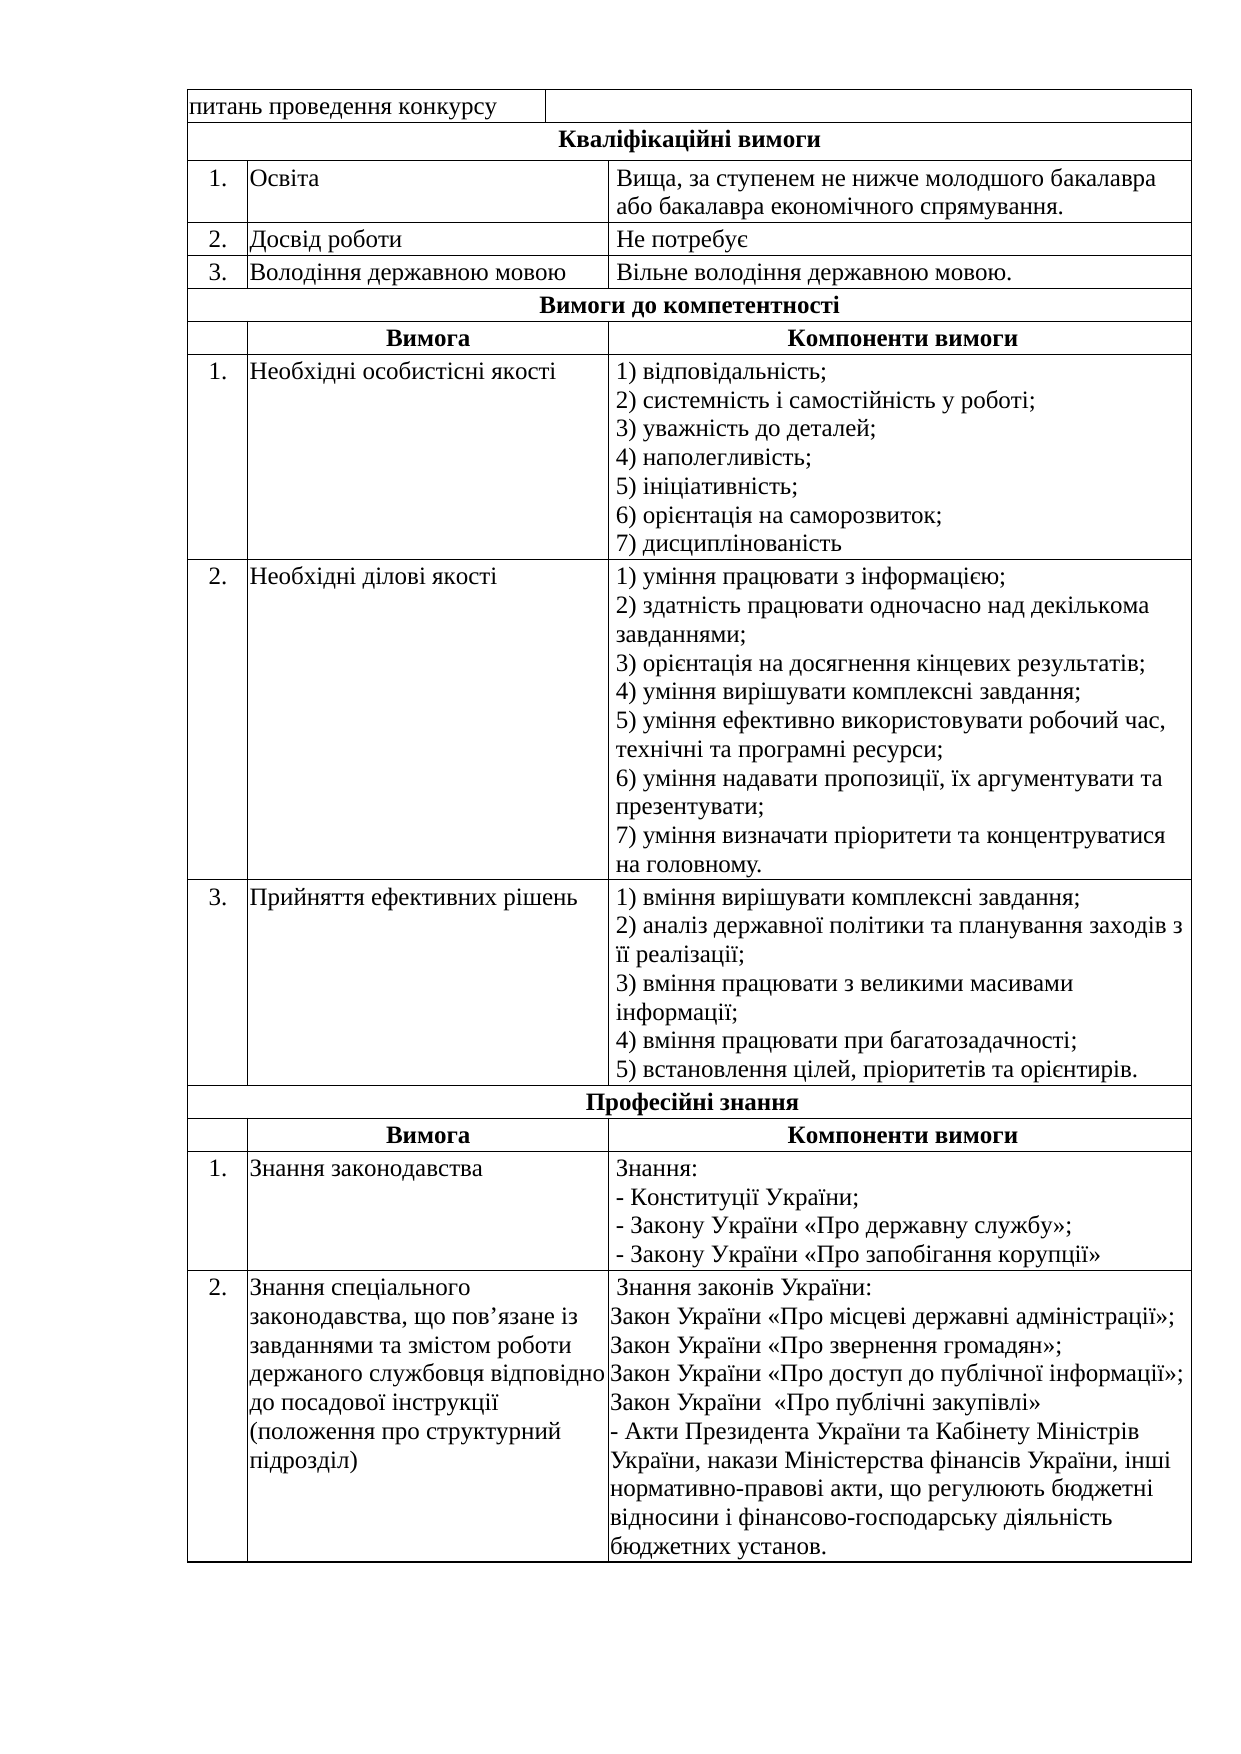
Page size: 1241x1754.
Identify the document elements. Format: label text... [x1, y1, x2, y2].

table_cell Вимога [248, 1119, 608, 1151]
table_cell 3. [188, 256, 247, 288]
table_cell Вища, за ступенем не нижче молодшого бакалавра або бакалавра економічного спрямування. [609, 161, 1191, 222]
table_cell Необхідні ділові якості [248, 560, 608, 879]
table_cell Професійні знання [188, 1086, 1191, 1118]
table_cell 2. [188, 1271, 247, 1561]
table_cell 2. [188, 560, 247, 879]
table_cell Прийняття ефективних рішень [248, 880, 608, 1085]
table_cell Досвід роботи [248, 223, 608, 255]
table_cell Вільне володіння державною мовою. [609, 256, 1191, 288]
table_cell [188, 1119, 247, 1151]
table_cell Вимоги до компетентності [188, 289, 1191, 321]
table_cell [188, 90, 545, 122]
table_cell 1. [188, 355, 247, 559]
table_cell Не потребує [609, 223, 1191, 255]
table_cell Володіння державною мовою [248, 256, 608, 288]
table_cell 3. [188, 880, 247, 1085]
table_cell Компоненти вимоги [609, 1119, 1191, 1151]
table_cell Освіта [248, 161, 608, 222]
table_cell Кваліфікаційні вимоги [188, 123, 1191, 160]
table_cell Вимога [248, 322, 608, 353]
table_cell 1. [188, 161, 247, 222]
table_cell Знання законів України: Закон України «Про місцеві державні адміністрації»; Закон України «Про звернення громадян»; Закон України «Про доступ до публічної інформації»; Закон України «Про публічні закупівлі» - Акти Президента України та Кабінету Міністрів України, накази Міністерства фінансів України, інші нормативно-правові акти, що регулюють бюджетні відносини і фінансово-господарську діяльність бюджетних установ. [609, 1271, 1191, 1561]
table_cell Необхідні особистісні якості [248, 355, 608, 559]
table_cell 2. [188, 223, 247, 255]
table_cell 1) відповідальність; 2) системність і самостійність у роботі; 3) уважність до деталей; 4) наполегливість; 5) ініціативність; 6) орієнтація на саморозвиток; 7) дисциплінованість [609, 355, 1191, 559]
table_cell Знання законодавства [248, 1152, 608, 1270]
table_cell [546, 90, 1191, 122]
table_cell [188, 322, 247, 353]
table_cell 1) вміння вирішувати комплексні завдання; 2) аналіз державної політики та планування заходів з її реалізації; 3) вміння працювати з великими масивами інформації; 4) вміння працювати при багатозадачності; 5) встановлення цілей, пріоритетів та орієнтирів. [609, 880, 1191, 1085]
table_cell Знання: - Конституції України; - Закону України «Про державну службу»; - Закону України «Про запобігання корупції» [609, 1152, 1191, 1270]
table_cell 1) уміння працювати з інформацією; 2) здатність працювати одночасно над декількома завданнями; 3) орієнтація на досягнення кінцевих результатів; 4) уміння вирішувати комплексні завдання; 5) уміння ефективно використовувати робочий час, технічні та програмні ресурси; 6) уміння надавати пропозиції, їх аргументувати та презентувати; 7) уміння визначати пріоритети та концентруватися на головному. [609, 560, 1191, 879]
table_cell 1. [188, 1152, 247, 1270]
table_cell Знання спеціального законодавства, що пов’язане із завданнями та змістом роботи держаного службовця відповідно до посадової інструкції (положення про структурний підрозділ) [248, 1271, 608, 1561]
table_cell Компоненти вимоги [609, 322, 1191, 353]
